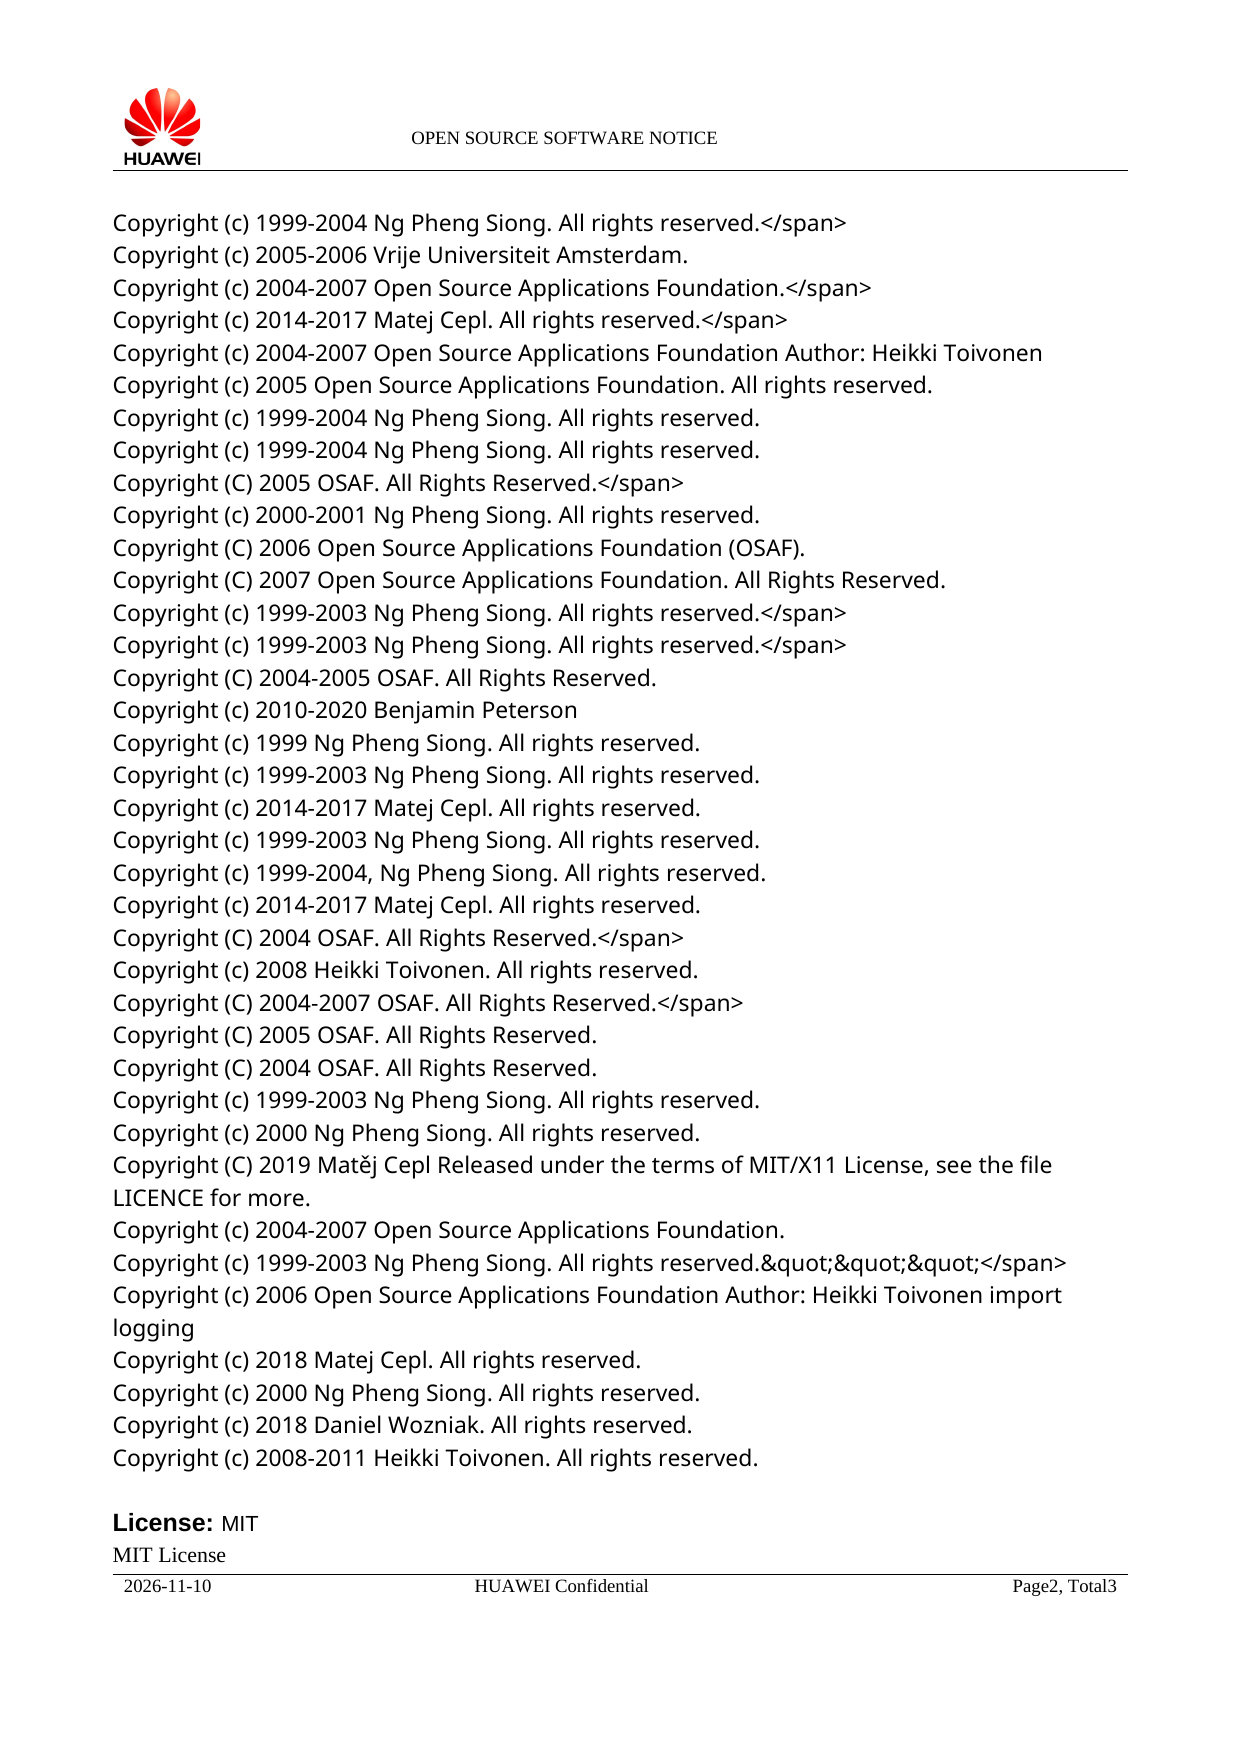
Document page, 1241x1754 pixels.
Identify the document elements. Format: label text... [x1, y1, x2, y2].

text License: MIT [112, 1506, 1128, 1539]
picture [124, 88, 201, 165]
text Copyright (c) 1999-2004 Ng Pheng Siong. All rights reserved.</span> Copyright (c) 2005-2006 Vrije Universiteit Amsterdam. Copyright (c) 2004-2007 Open Source Applications Foundation.</span> Copyright (c) 2014-2017 Matej Cepl. All rights reserved.</span> Copyright (c) 2004-2007 Open Source Applications Foundation Author: Heikki Toivonen Copyright (c) 2005 Open Source Applications Foundation. All rights reserved. Copyright (c) 1999-2004 Ng Pheng Siong. All rights reserved. Copyright (c) 1999-2004 Ng Pheng Siong. All rights reserved. Copyright (C) 2005 OSAF. All Rights Reserved.</span> Copyright (c) 2000-2001 Ng Pheng Siong. All rights reserved. Copyright (C) 2006 Open Source Applications Foundation (OSAF). Copyright (C) 2007 Open Source Applications Foundation. All Rights Reserved. Copyright (c) 1999-2003 Ng Pheng Siong. All rights reserved.</span> Copyright (c) 1999-2003 Ng Pheng Siong. All rights reserved.</span> Copyright (C) 2004-2005 OSAF. All Rights Reserved. Copyright (c) 2010-2020 Benjamin Peterson Copyright (c) 1999 Ng Pheng Siong. All rights reserved. Copyright (c) 1999-2003 Ng Pheng Siong. All rights reserved. Copyright (c) 2014-2017 Matej Cepl. All rights reserved. Copyright (c) 1999-2003 Ng Pheng Siong. All rights reserved. Copyright (c) 1999-2004, Ng Pheng Siong. All rights reserved. Copyright (c) 2014-2017 Matej Cepl. All rights reserved. Copyright (C) 2004 OSAF. All Rights Reserved.</span> Copyright (c) 2008 Heikki Toivonen. All rights reserved. Copyright (C) 2004-2007 OSAF. All Rights Reserved.</span> Copyright (C) 2005 OSAF. All Rights Reserved. Copyright (C) 2004 OSAF. All Rights Reserved. Copyright (c) 1999-2003 Ng Pheng Siong. All rights reserved. Copyright (c) 2000 Ng Pheng Siong. All rights reserved. Copyright (C) 2019 Matěj Cepl Released under the terms of MIT/X11 License, see the file LICENCE for more. Copyright (c) 2004-2007 Open Source Applications Foundation. Copyright (c) 1999-2003 Ng Pheng Siong. All rights reserved.&quot;&quot;&quot;</span> Copyright (c) 2006 Open Source Applications Foundation Author: Heikki Toivonen import logging Copyright (c) 2018 Matej Cepl. All rights reserved. Copyright (c) 2000 Ng Pheng Siong. All rights reserved. Copyright (c) 2018 Daniel Wozniak. All rights reserved. Copyright (c) 2008-2011 Heikki Toivonen. All rights reserved. [112, 206, 1128, 1506]
